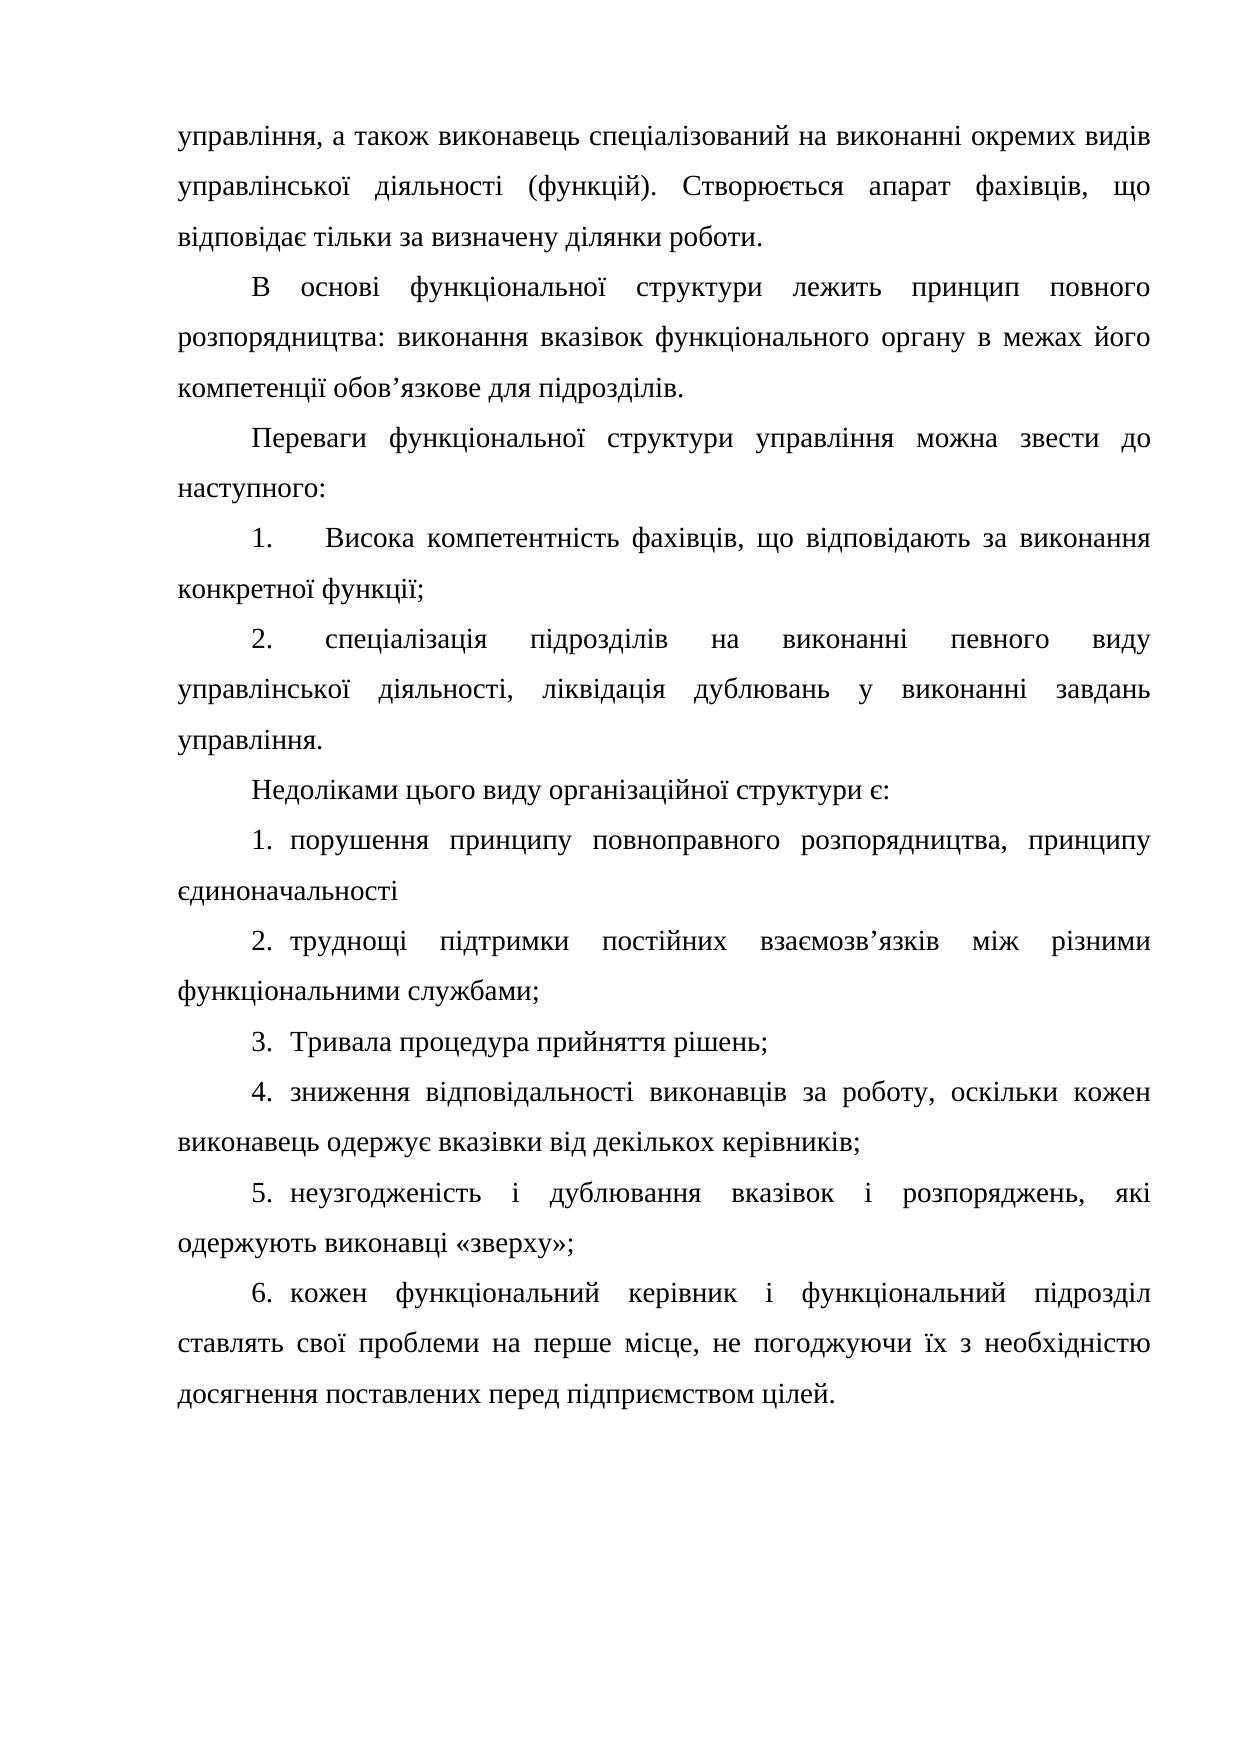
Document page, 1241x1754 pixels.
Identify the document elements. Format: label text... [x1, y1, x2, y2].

list Висока компетентність фахівців, що відповідають за виконання конкретної функції; [177, 521, 1152, 604]
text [177, 118, 1152, 252]
text Недоліками цього виду організаційної структури є: [177, 772, 1152, 806]
list труднощі підтримки постійних взаємозв’язків між різними функціональними службами; [177, 923, 1152, 1007]
list кожен функціональний керівник і функціональний підрозділ ставлять свої проблеми на перше місце, не погоджуючи їх з необхідністю досягнення поставлених перед підприємством цілей. [177, 1275, 1152, 1409]
text В основі функціональної структури лежить принцип повного розпорядництва: виконання вказівок функціонального органу в межах його компетенції обов’язкове для підрозділів. [177, 269, 1152, 403]
list зниження відповідальності виконавців за роботу, оскільки кожен виконавець одержує вказівки від декількох керівників; [177, 1074, 1152, 1158]
list неузгодженість і дублювання вказівок і розпоряджень, які одержують виконавці «зверху»; [177, 1175, 1152, 1258]
list порушення принципу повноправного розпорядництва, принципу єдиноначальності [177, 822, 1152, 906]
list Тривала процедура прийняття рішень; [177, 1024, 1152, 1057]
list спеціалізація підрозділів на виконанні певного виду управлінської діяльності, ліквідація дублювань у виконанні завдань управління. [177, 621, 1152, 755]
text Переваги функціональної структури управління можна звести до наступного: [177, 420, 1152, 504]
